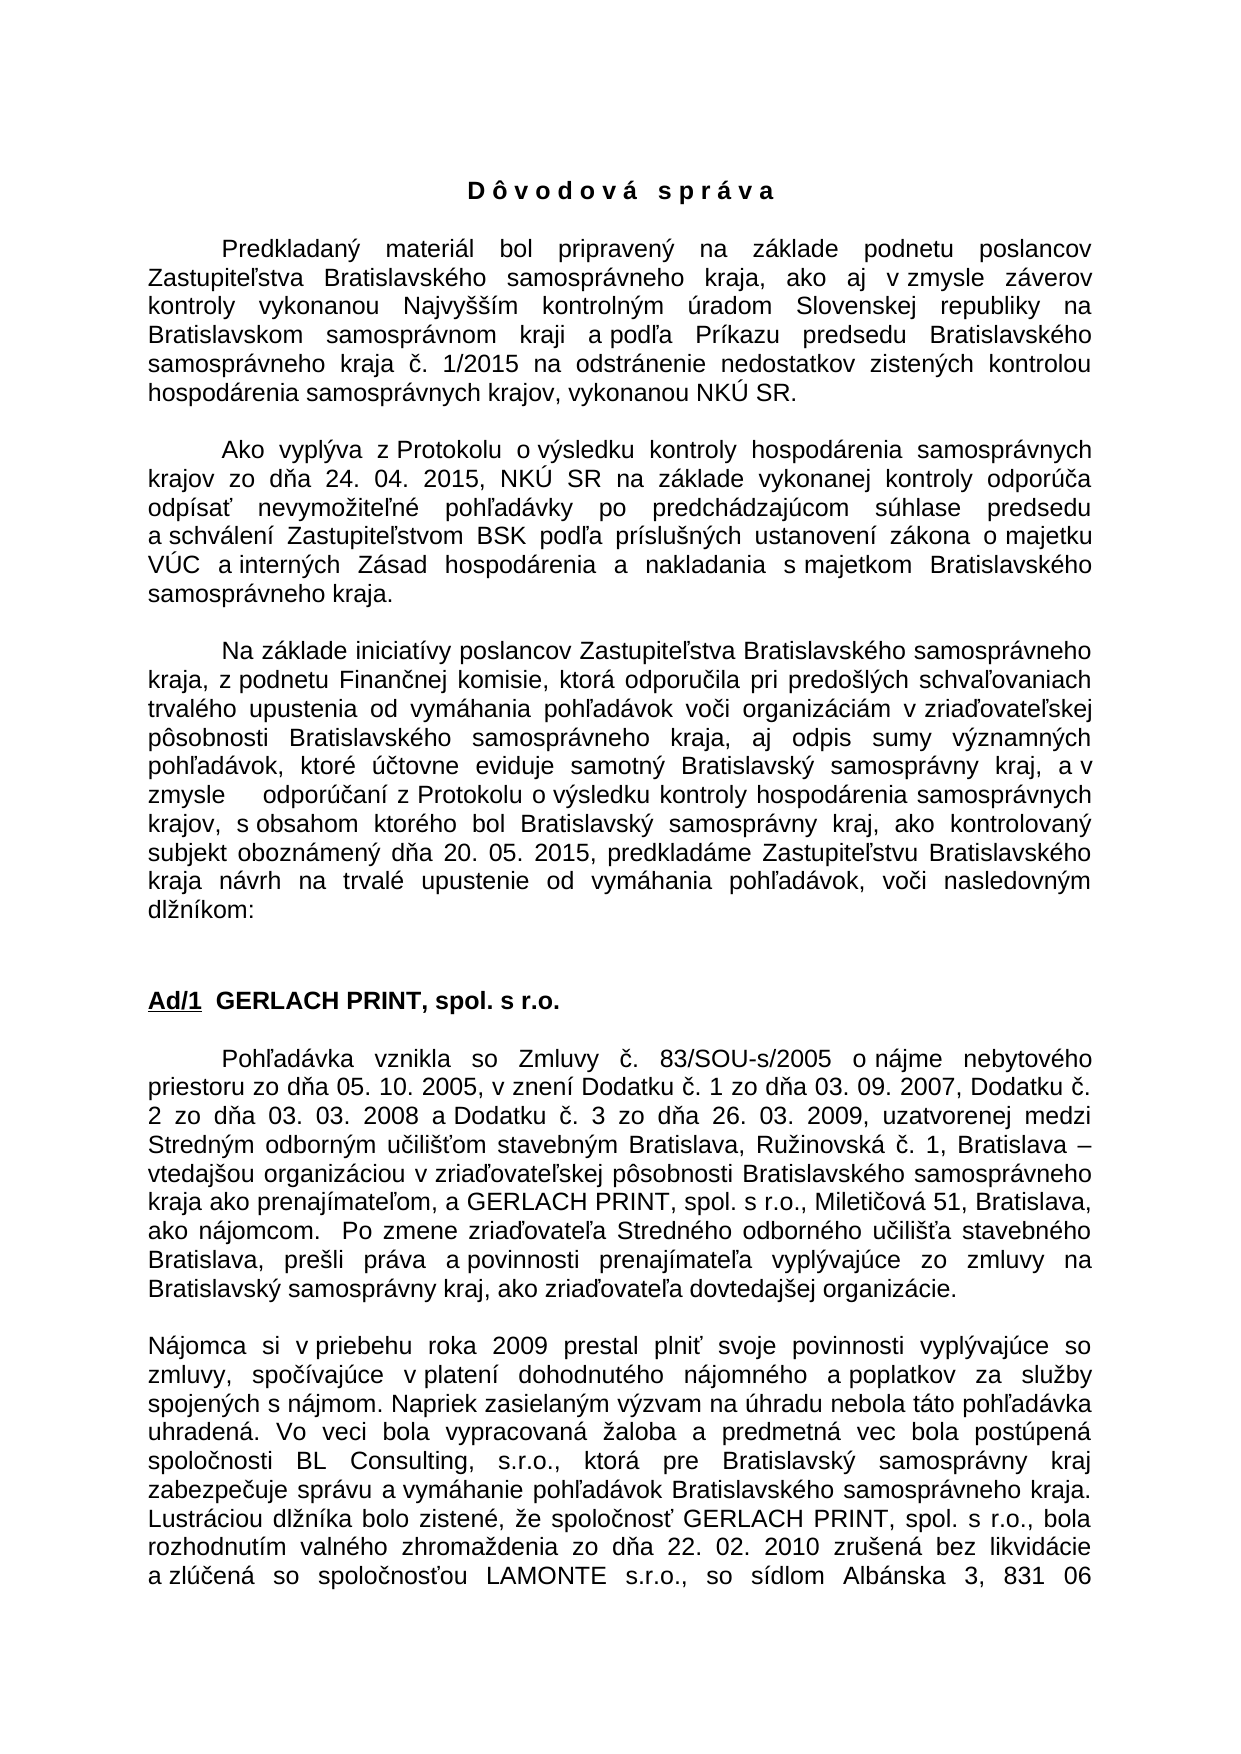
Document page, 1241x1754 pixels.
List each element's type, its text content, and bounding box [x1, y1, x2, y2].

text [148, 1331, 1093, 1590]
text D ô v o d o v á s p r á v a [148, 176, 1093, 205]
text Na základe iniciatívy poslancov Zastupiteľstva Bratislavského samosprávneho kraja, z podnetu Finančnej komisie, ktorá odporučila pri predošlých schvaľovaniach trvalého upustenia od vymáhania pohľadávok voči organizáciám v zriaďovateľskej pôsobnosti Bratislavského samosprávneho kraja, aj odpis sumy významných pohľadávok, ktoré účtovne eviduje samotný Bratislavský samosprávny kraj, a v zmysle odporúčaní z Protokolu o výsledku kontroly hospodárenia samosprávnych krajov, s obsahom ktorého bol Bratislavský samosprávny kraj, ako kontrolovaný subjekt oboznámený dňa 20. 05. 2015, predkladáme Zastupiteľstvu Bratislavského kraja návrh na trvalé upustenie od vymáhania pohľadávok, voči nasledovným dlžníkom: [148, 636, 1093, 924]
text Ad/1 GERLACH PRINT, spol. s r.o. [148, 986, 1093, 1015]
text Ako vyplýva z Protokolu o výsledku kontroly hospodárenia samosprávnych krajov zo dňa 24. 04. 2015, NKÚ SR na základe vykonanej kontroly odporúča odpísať nevymožiteľné pohľadávky po predchádzajúcom súhlase predsedu a schválení Zastupiteľstvom BSK podľa príslušných ustanovení zákona o majetku VÚC a interných Zásad hospodárenia a nakladania s majetkom Bratislavského samosprávneho kraja. [148, 435, 1093, 608]
text Predkladaný materiál bol pripravený na základe podnetu poslancov Zastupiteľstva Bratislavského samosprávneho kraja, ako aj v zmysle záverov kontroly vykonanou Najvyšším kontrolným úradom Slovenskej republiky na Bratislavskom samosprávnom kraji a podľa Príkazu predsedu Bratislavského samosprávneho kraja č. 1/2015 na odstránenie nedostatkov zistených kontrolou hospodárenia samosprávnych krajov, vykonanou NKÚ SR. [148, 234, 1093, 406]
text Pohľadávka vznikla so Zmluvy č. 83/SOU-s/2005 o nájme nebytového priestoru zo dňa 05. 10. 2005, v znení Dodatku č. 1 zo dňa 03. 09. 2007, Dodatku č. 2 zo dňa 03. 03. 2008 a Dodatku č. 3 zo dňa 26. 03. 2009, uzatvorenej medzi Stredným odborným učilišťom stavebným Bratislava, Ružinovská č. 1, Bratislava –vtedajšou organizáciou v zriaďovateľskej pôsobnosti Bratislavského samosprávneho kraja ako prenajímateľom, a GERLACH PRINT, spol. s r.o., Miletičová 51, Bratislava, ako nájomcom. Po zmene zriaďovateľa Stredného odborného učilišťa stavebného Bratislava, prešli práva a povinnosti prenajímateľa vyplývajúce zo zmluvy na Bratislavský samosprávny kraj, ako zriaďovateľa dovtedajšej organizácie. [148, 1044, 1093, 1302]
